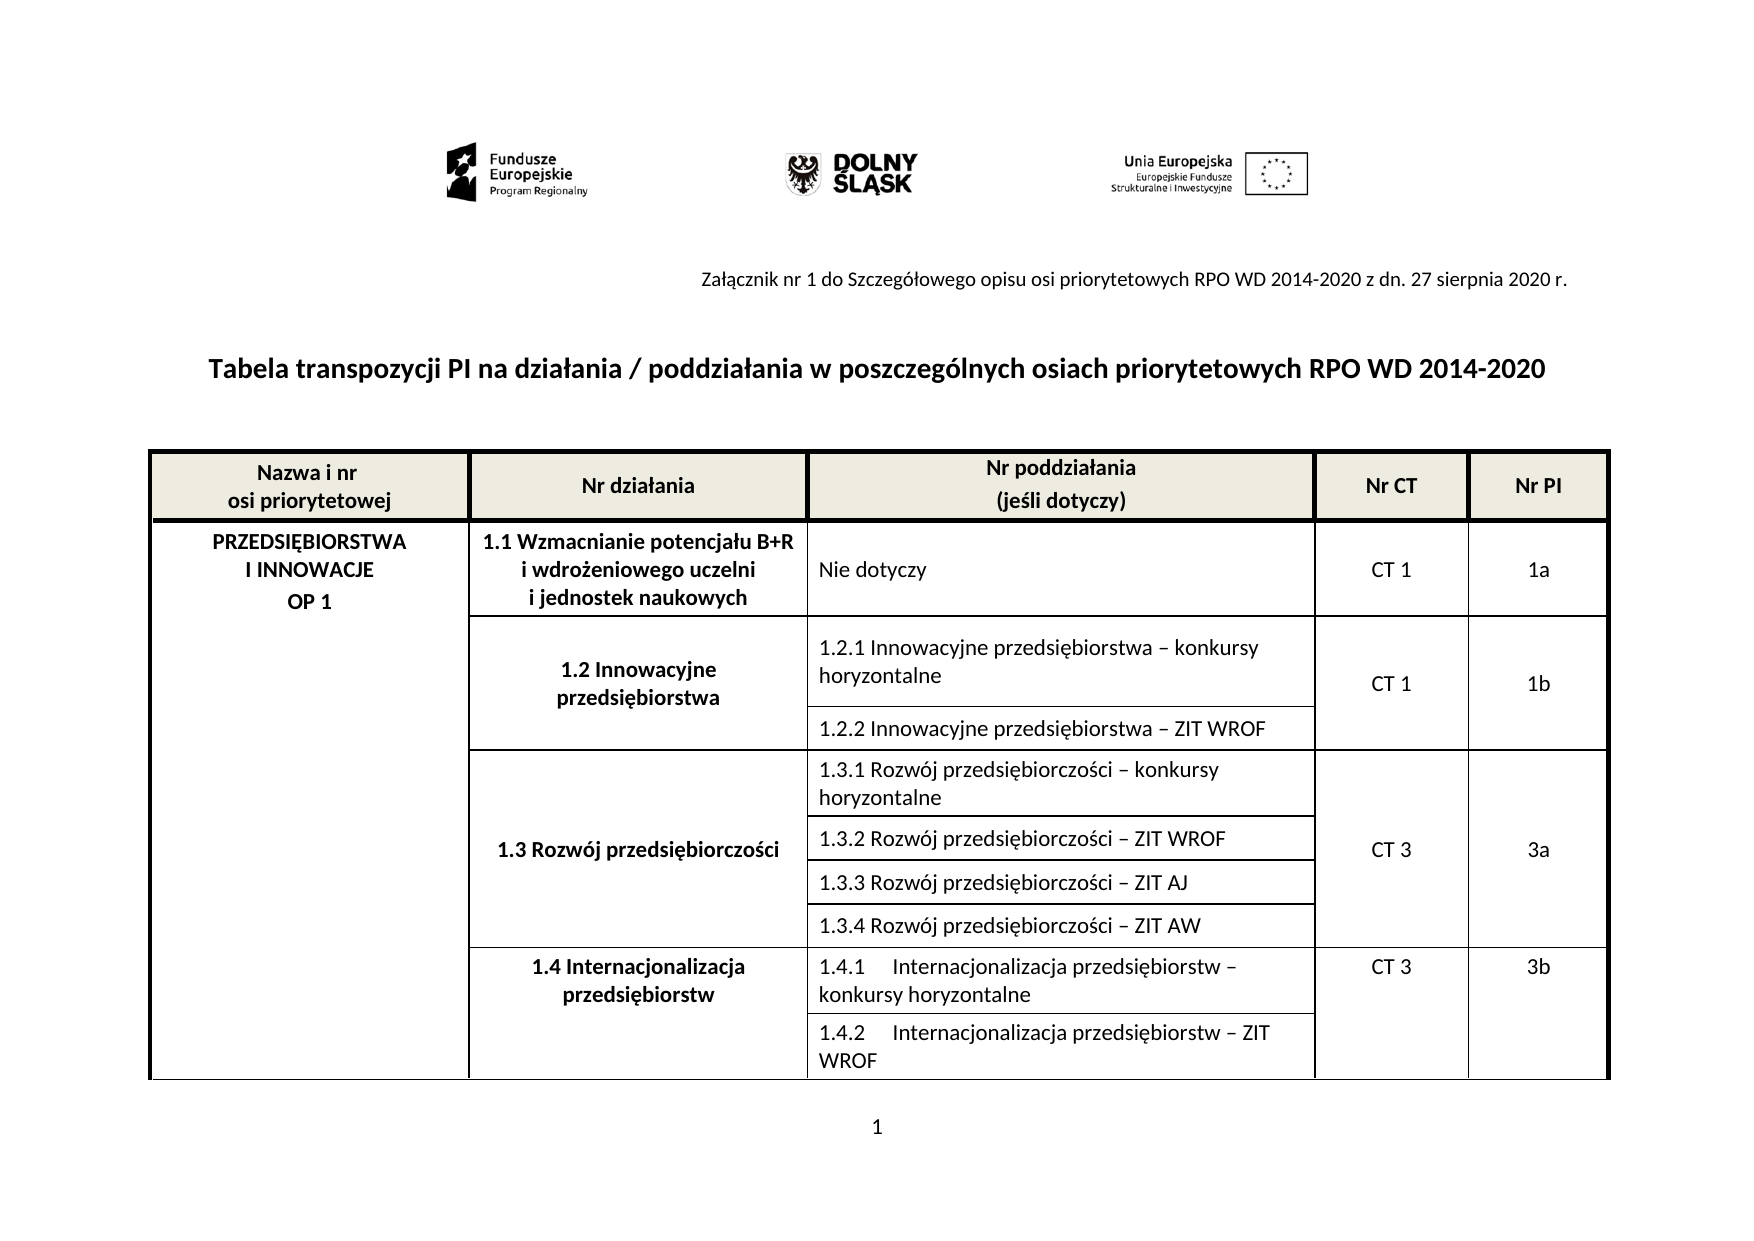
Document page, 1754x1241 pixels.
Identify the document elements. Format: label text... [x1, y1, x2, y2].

table_cell CT 3 [1316, 751, 1468, 947]
table_cell 1.4.2 Internacjonalizacja przedsiębiorstw – ZIT WROF [808, 1014, 1314, 1078]
table_cell 1.2.2 Innowacyjne przedsiębiorstwa – ZIT WROF [808, 707, 1314, 749]
table_cell 1a [1469, 523, 1606, 615]
table_cell 1.3 Rozwój przedsiębiorczości [470, 751, 807, 947]
table_cell 1.4.1 Internacjonalizacja przedsiębiorstw – konkursy horyzontalne [808, 948, 1314, 1012]
table_header Nazwa i nr osi priorytetowej [152, 454, 467, 518]
table_cell 1.3.4 Rozwój przedsiębiorczości – ZIT AW [808, 905, 1314, 947]
table_cell CT 1 [1316, 523, 1468, 615]
table_header Nr działania [472, 454, 805, 518]
table_cell PRZEDSIĘBIORSTWA I INNOWACJE OP 1 [152, 519, 468, 1078]
table_header Nr poddziałania (jeśli dotyczy) [810, 454, 1312, 518]
table_header Nr PI [1471, 454, 1606, 518]
table_header Nr CT [1317, 454, 1466, 518]
table_cell 3b [1469, 948, 1606, 1078]
text Tabela transpozycji PI na działania / poddziałania w poszczególnych osiach priorytetowych RPO WD 2014-2020 [148, 350, 1606, 385]
picture [387, 88, 1367, 252]
table_cell 1.2.1 Innowacyjne przedsiębiorstwa – konkursy horyzontalne [808, 617, 1314, 706]
table_cell 1.1 Wzmacnianie potencjału B+R i wdrożeniowego uczelni i jednostek naukowych [470, 523, 807, 615]
table_cell 1.3.2 Rozwój przedsiębiorczości – ZIT WROF [808, 817, 1314, 859]
table_cell 1b [1469, 617, 1606, 749]
table_cell CT 1 [1316, 617, 1468, 749]
table_cell CT 3 [1316, 948, 1468, 1078]
table_cell Nie dotyczy [808, 523, 1314, 615]
table_cell 1.3.3 Rozwój przedsiębiorczości – ZIT AJ [808, 861, 1314, 903]
table_cell 1.4 Internacjonalizacja przedsiębiorstw [470, 948, 807, 1078]
table_cell 3a [1469, 751, 1606, 947]
table_cell 1.2 Innowacyjne przedsiębiorstwa [470, 617, 807, 749]
table_cell 1.3.1 Rozwój przedsiębiorczości – konkursy horyzontalne [808, 751, 1314, 815]
text Załącznik nr 1 do Szczegółowego opisu osi priorytetowych RPO WD 2014-2020 z dn. 27 sierpnia 2020 r. [590, 266, 1606, 291]
